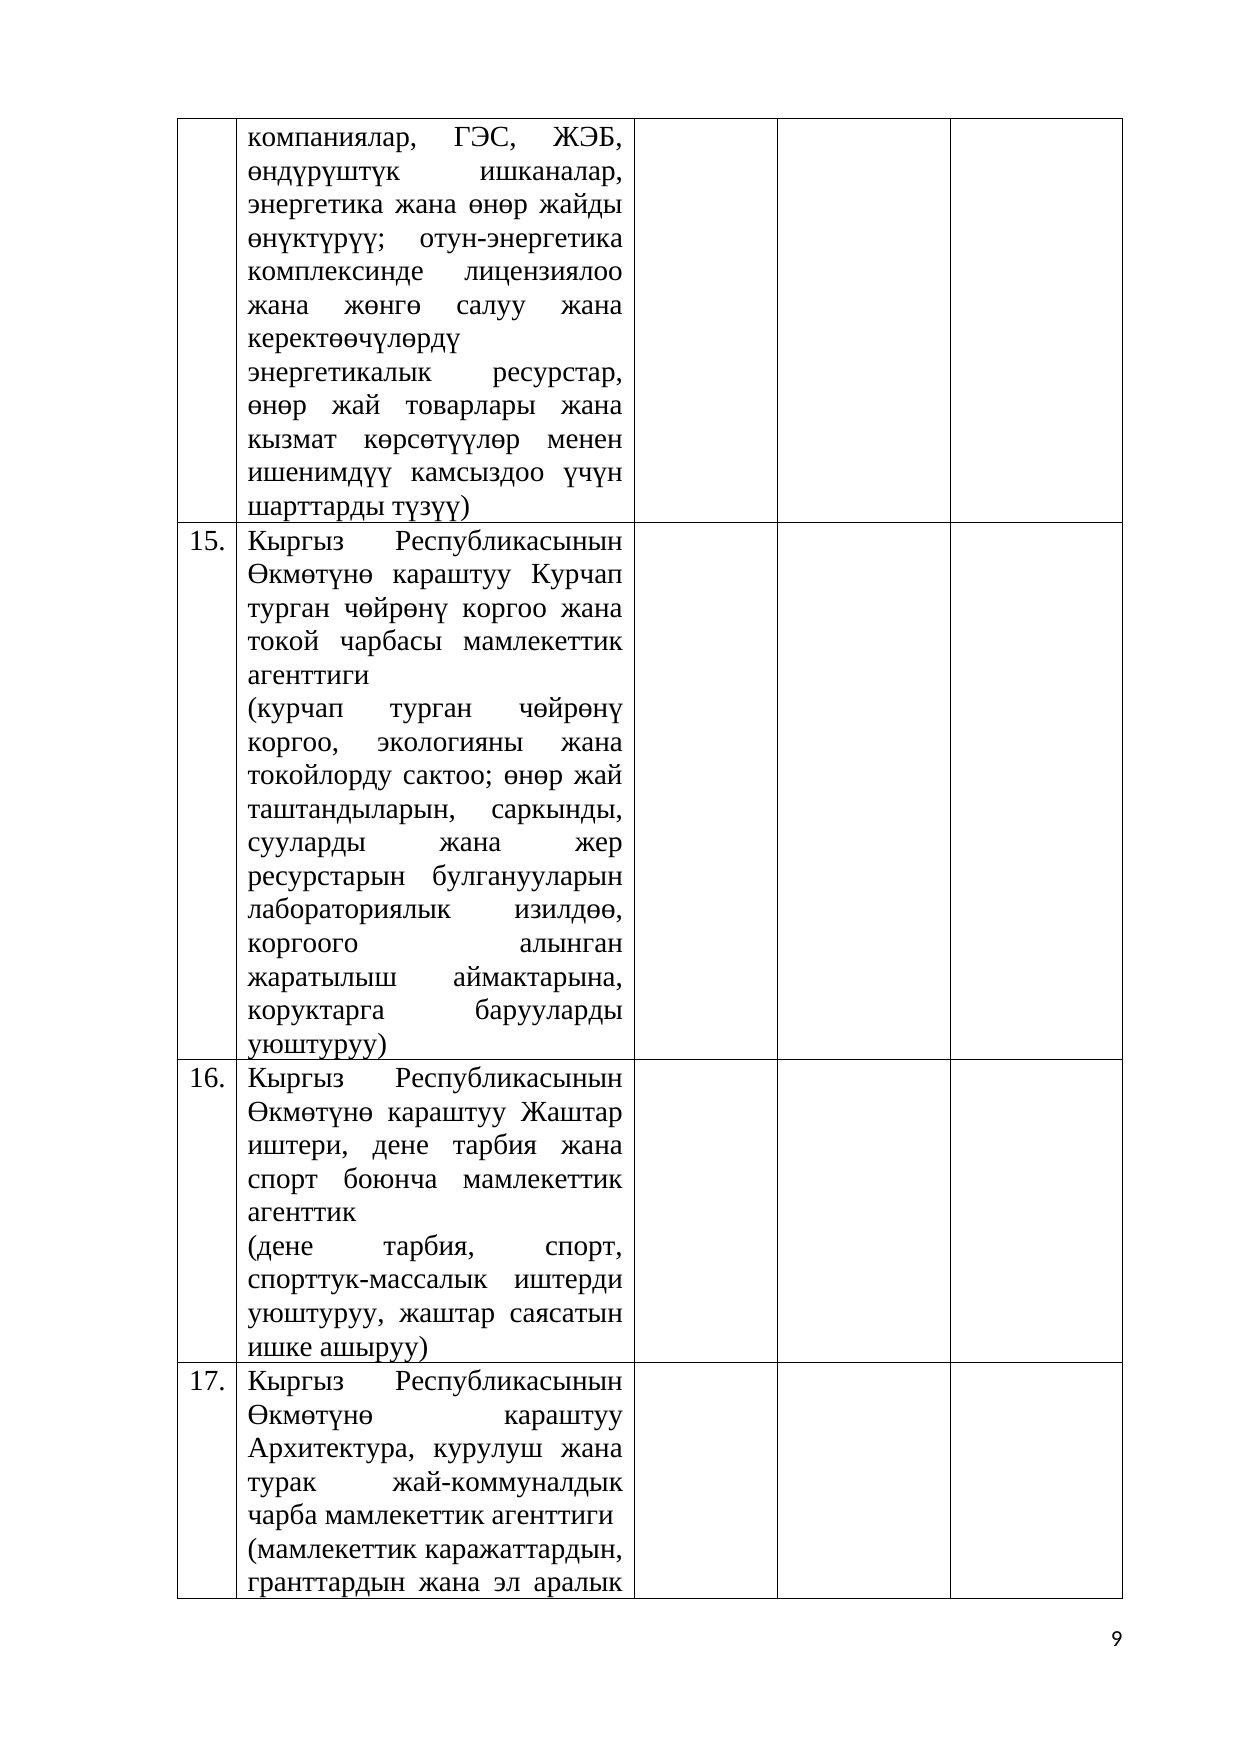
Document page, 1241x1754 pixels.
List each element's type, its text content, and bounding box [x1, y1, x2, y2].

table_cell [178, 523, 236, 1059]
table_cell [951, 1060, 1122, 1362]
table_cell [778, 1060, 950, 1362]
table_cell [951, 523, 1122, 1059]
table_cell Кыргыз Республикасынын Өкмөтүнө караштуу Жаштар иштери, дене тарбия жана спорт боюнча мамлекеттик агенттик (дене тарбия, спорт, спорттук-массалык иштерди уюштуруу, жаштар саясатын ишке ашыруу) [237, 1060, 634, 1362]
table_cell [951, 1363, 1122, 1598]
table_cell [951, 119, 1122, 522]
table_cell [635, 1363, 777, 1598]
table_cell Кыргыз Республикасынын Өкмөтүнө караштуу Курчап турган чөйрөнү коргоо жана токой чарбасы мамлекеттик агенттиги (курчап турган чөйрөнү коргоо, экологияны жана токойлорду сактоо; өнөр жай таштандыларын, саркынды, сууларды жана жер ресурстарын булганууларын лабораториялык изилдөө, коргоого алынган жаратылыш аймактарына, коруктарга барууларды уюштуруу) [237, 523, 634, 1059]
table_cell [778, 1363, 950, 1598]
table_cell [237, 119, 634, 522]
table_cell [635, 523, 777, 1059]
table_cell [178, 1060, 236, 1362]
table_cell [178, 119, 236, 522]
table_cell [237, 1363, 634, 1598]
table_cell [635, 1060, 777, 1362]
table_cell [778, 523, 950, 1059]
table_cell [778, 119, 950, 522]
table_cell [178, 1363, 236, 1598]
table_cell [635, 119, 777, 522]
